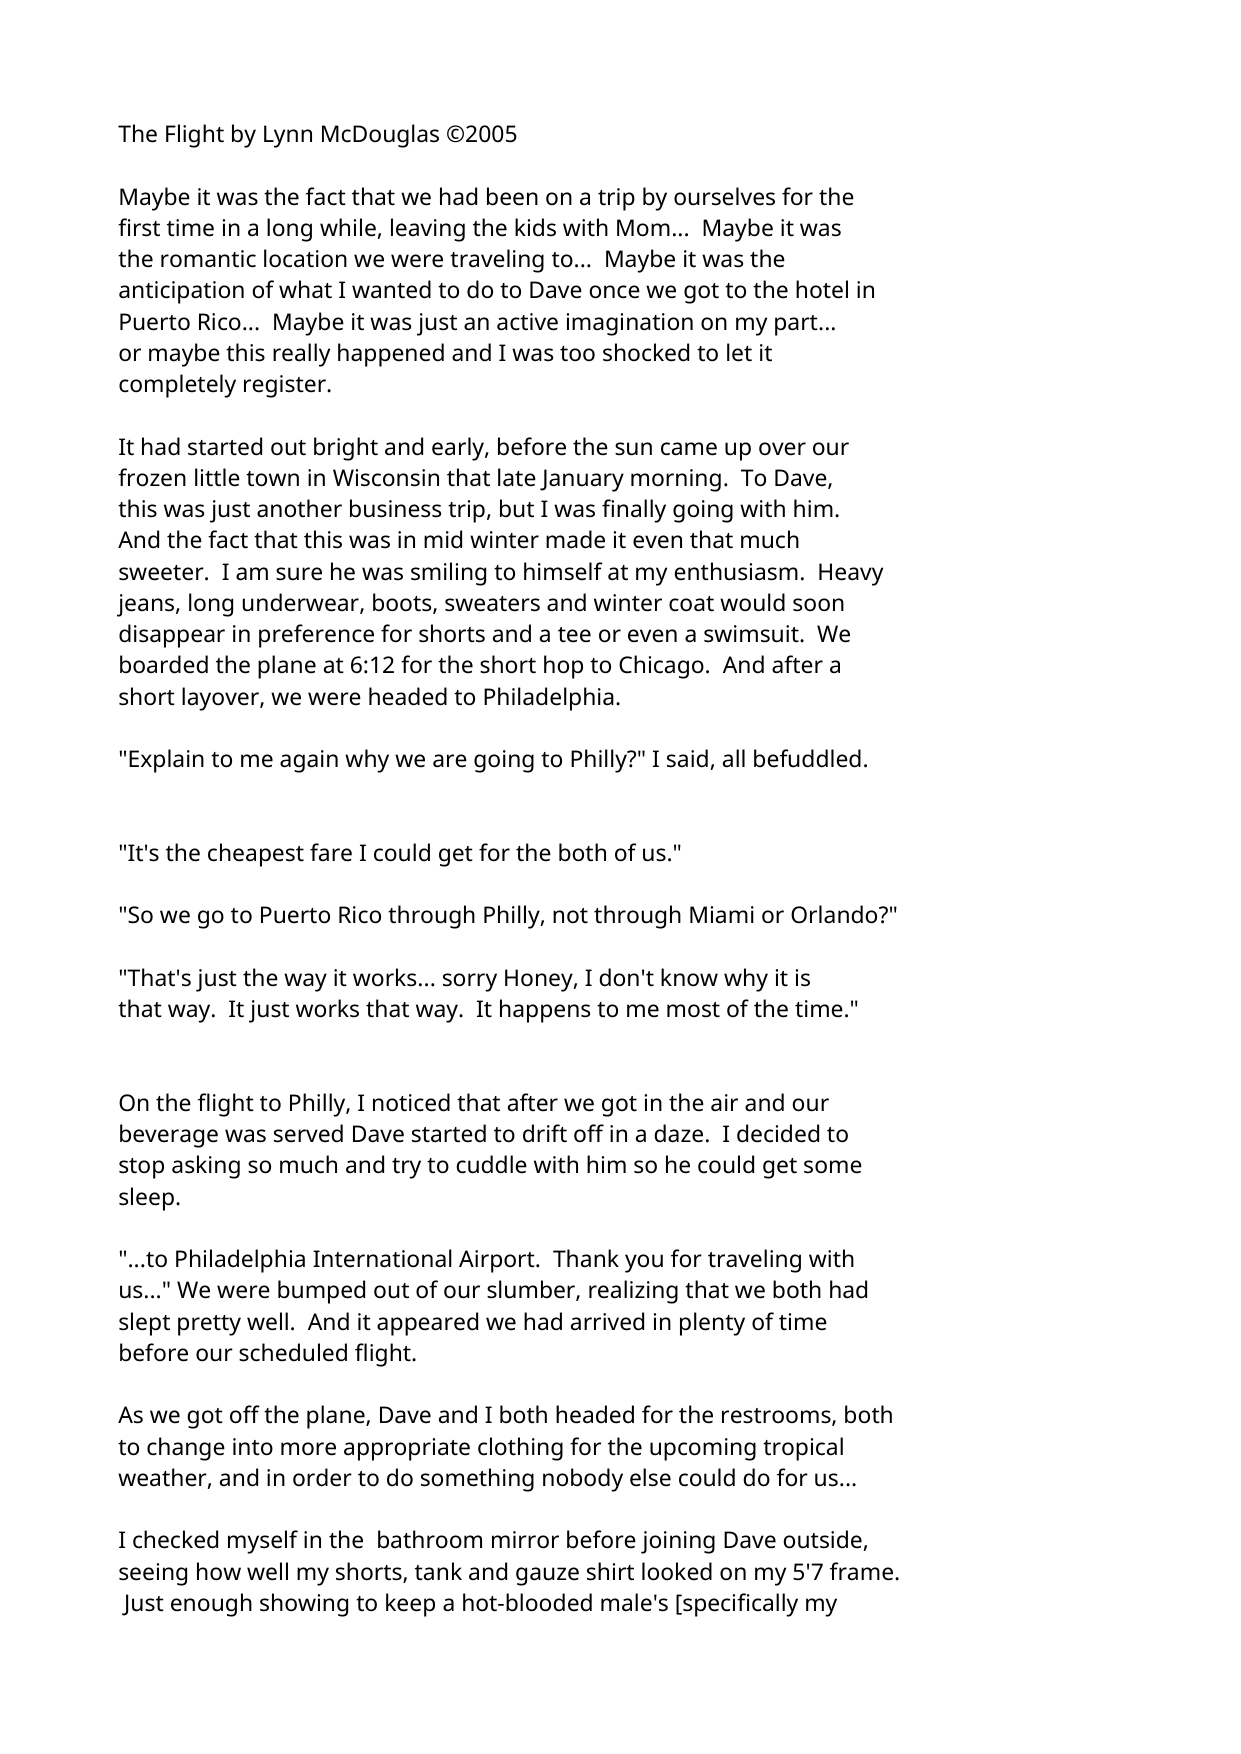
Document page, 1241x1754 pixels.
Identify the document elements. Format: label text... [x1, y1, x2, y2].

text the romantic location we were traveling to... Maybe it was the [118, 243, 1122, 274]
text jeans, long underwear, boots, sweaters and winter coat would soon [118, 587, 1122, 618]
text completely register. [118, 368, 1122, 399]
text "Explain to me again why we are going to Philly?" I said, all befuddled. [118, 743, 1122, 774]
text I checked myself in the bathroom mirror before joining Dave outside, [118, 1524, 1122, 1556]
text sweeter. I am sure he was smiling to himself at my enthusiasm. Heavy [118, 556, 1122, 587]
text "It's the cheapest fare I could get for the both of us." [118, 837, 1122, 868]
text "So we go to Puerto Rico through Philly, not through Miami or Orlando?" [118, 899, 1122, 931]
text And the fact that this was in mid winter made it even that much [118, 524, 1122, 556]
text boarded the plane at 6:12 for the short hop to Chicago. And after a [118, 649, 1122, 681]
text beverage was served Dave started to drift off in a daze. I decided to [118, 1118, 1122, 1149]
text before our scheduled flight. [118, 1337, 1122, 1368]
text seeing how well my shorts, tank and gauze shirt looked on my 5'7 frame. [118, 1556, 1122, 1587]
text slept pretty well. And it appeared we had arrived in plenty of time [118, 1306, 1122, 1337]
text As we got off the plane, Dave and I both headed for the restrooms, both [118, 1399, 1122, 1431]
text Just enough showing to keep a hot-blooded male's [specifically my [118, 1587, 1122, 1618]
text Maybe it was the fact that we had been on a trip by ourselves for the [118, 181, 1122, 212]
text weather, and in order to do something nobody else could do for us... [118, 1462, 1122, 1493]
text Puerto Rico... Maybe it was just an active imagination on my part... [118, 306, 1122, 337]
text "That's just the way it works... sorry Honey, I don't know why it is [118, 962, 1122, 993]
text disappear in preference for shorts and a tee or even a swimsuit. We [118, 618, 1122, 649]
text short layover, we were headed to Philadelphia. [118, 681, 1122, 712]
text or maybe this really happened and I was too shocked to let it [118, 337, 1122, 368]
text It had started out bright and early, before the sun came up over our [118, 431, 1122, 462]
text this was just another business trip, but I was finally going with him. [118, 493, 1122, 524]
text stop asking so much and try to cuddle with him so he could get some [118, 1149, 1122, 1181]
text to change into more appropriate clothing for the upcoming tropical [118, 1431, 1122, 1462]
text frozen little town in Wisconsin that late January morning. To Dave, [118, 462, 1122, 493]
text that way. It just works that way. It happens to me most of the time." [118, 993, 1122, 1024]
text On the flight to Philly, I noticed that after we got in the air and our [118, 1087, 1122, 1118]
text us..." We were bumped out of our slumber, realizing that we both had [118, 1274, 1122, 1306]
text anticipation of what I wanted to do to Dave once we got to the hotel in [118, 274, 1122, 306]
text sleep. [118, 1181, 1122, 1212]
text "...to Philadelphia International Airport. Thank you for traveling with [118, 1243, 1122, 1274]
text first time in a long while, leaving the kids with Mom... Maybe it was [118, 212, 1122, 243]
text The Flight by Lynn McDouglas ©2005 [118, 118, 1122, 149]
